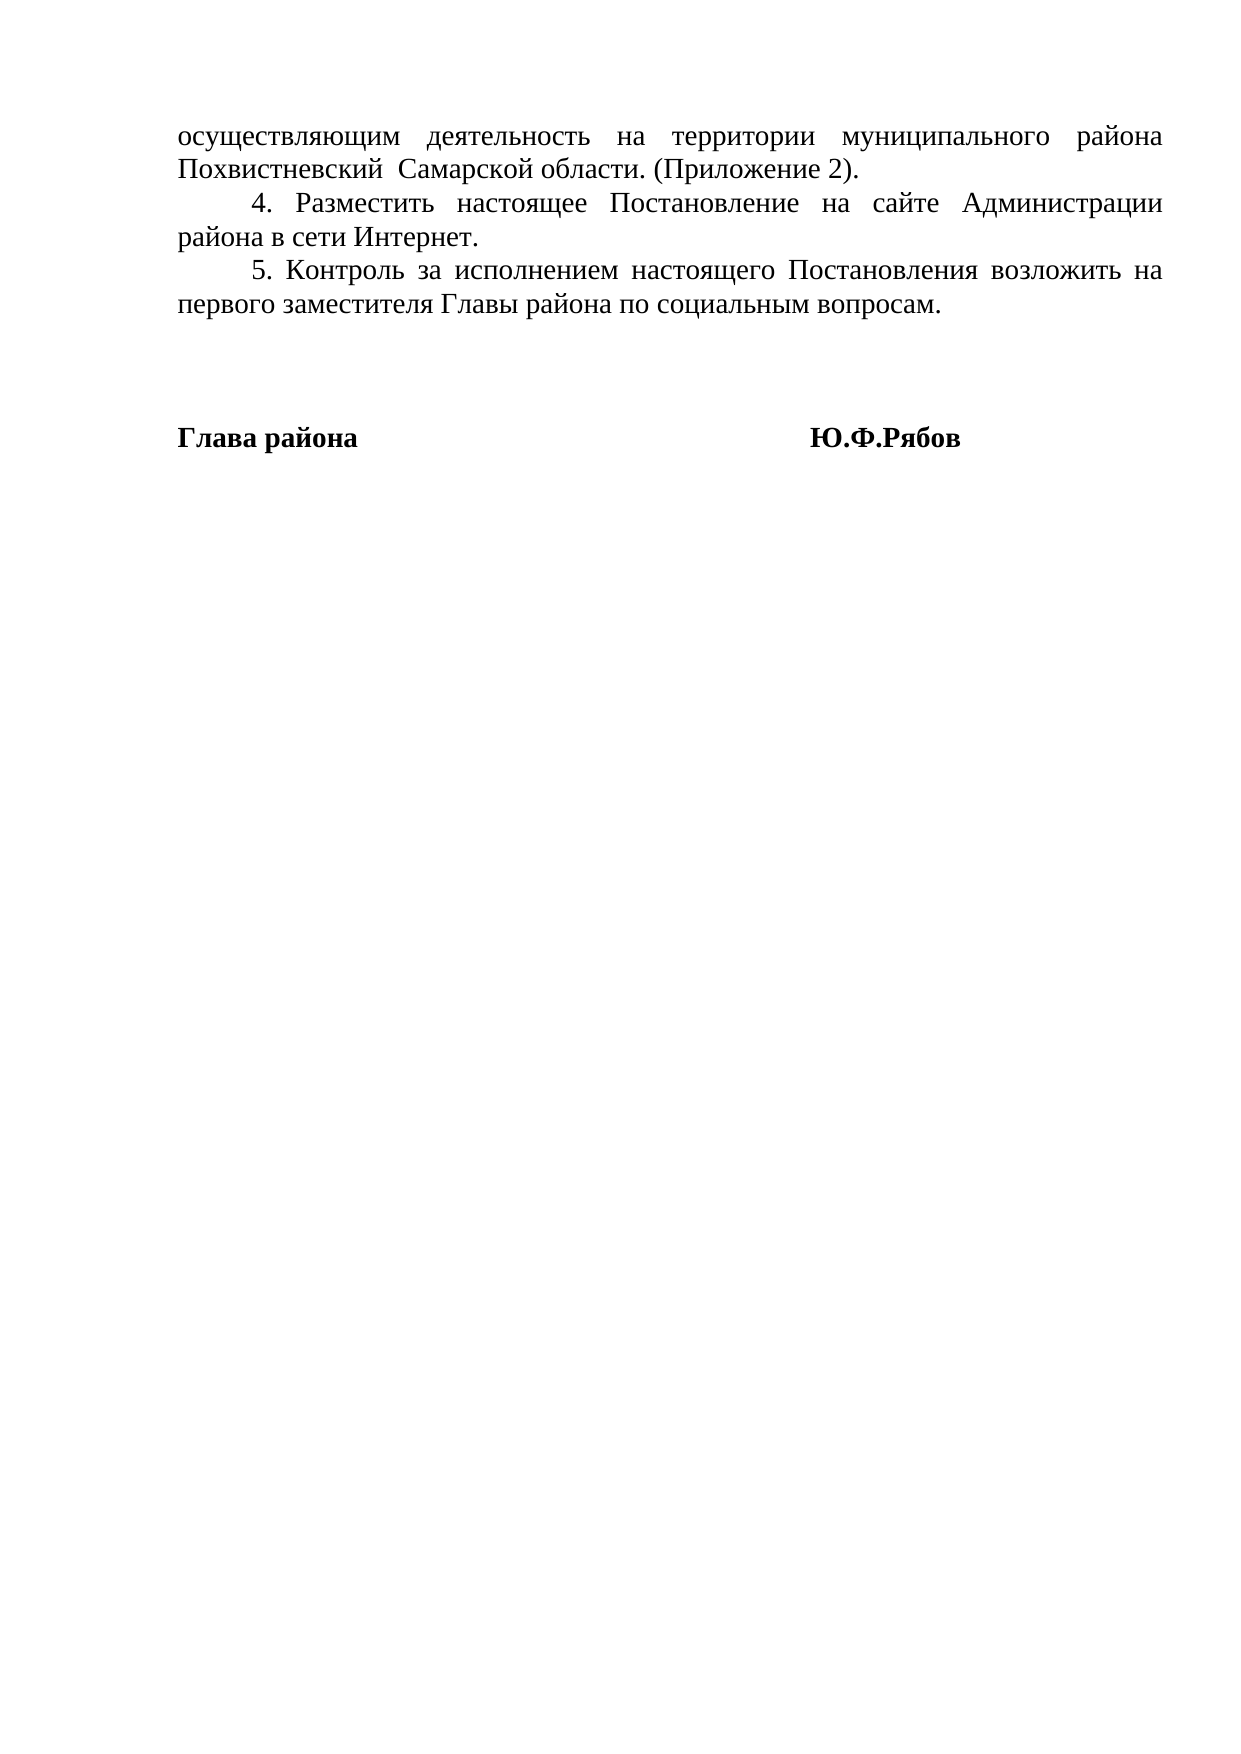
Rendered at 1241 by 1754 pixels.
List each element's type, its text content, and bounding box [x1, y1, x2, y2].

text Глава района Ю.Ф.Рябов [177, 420, 1163, 453]
text 5. Контроль за исполнением настоящего Постановления возложить на первого заместителя Главы района по социальным вопросам. [177, 252, 1163, 319]
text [177, 118, 1163, 185]
text 4. Разместить настоящее Постановление на сайте Администрации района в сети Интернет. [177, 185, 1163, 252]
